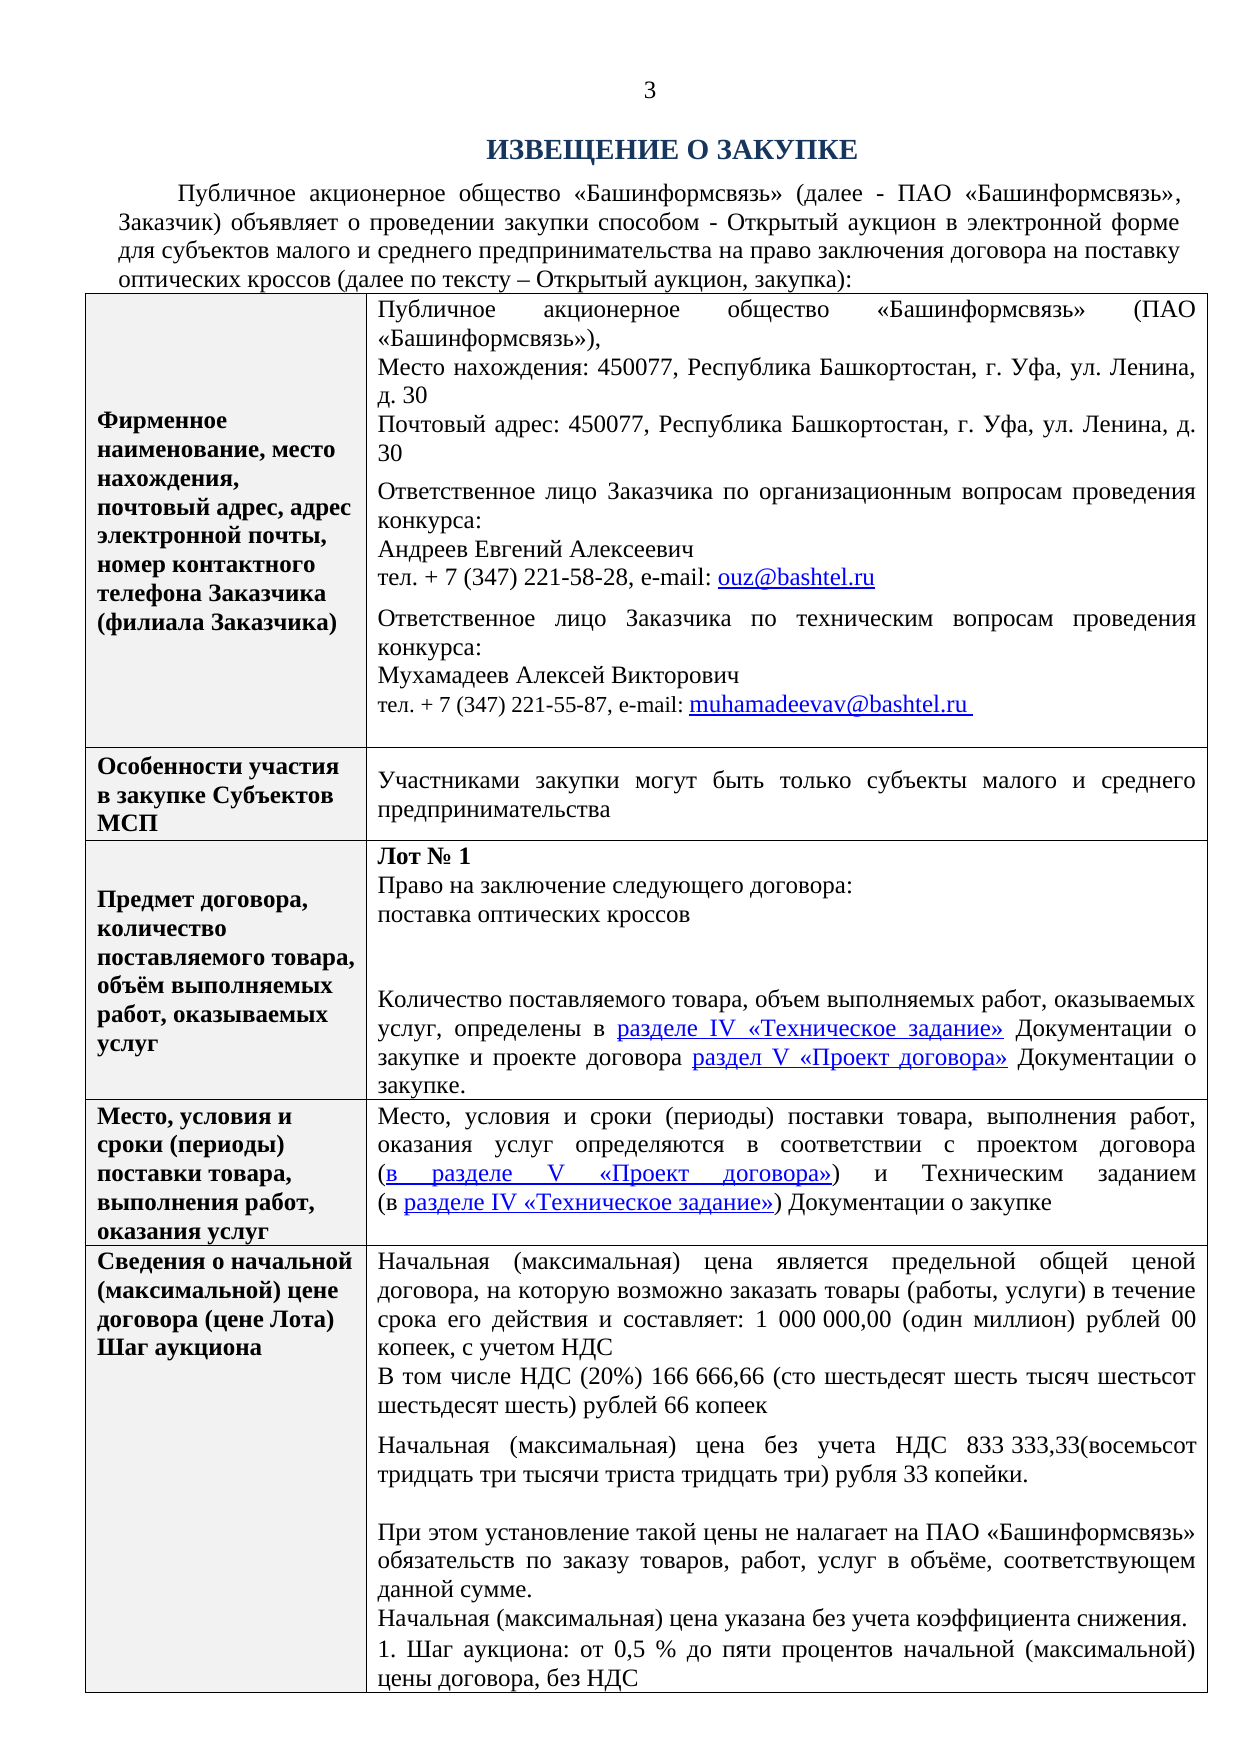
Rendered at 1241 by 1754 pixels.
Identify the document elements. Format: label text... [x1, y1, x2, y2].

table_cell Место, условия и сроки (периоды) поставки товара, выполнения работ, оказания услуг [86, 1100, 366, 1245]
text Публичное акционерное общество «Башинформсвязь» (далее - ПАО «Башинформсвязь», Заказчик) объявляет о проведении закупки способом - Открытый аукцион в электронной форме для субъектов малого и среднего предпринимательства на право заключения договора на поставку оптических кроссов (далее по тексту – Открытый аукцион, закупка): [118, 178, 1181, 293]
table_header Фирменное наименование, место нахождения, почтовый адрес, адрес электронной почты, номер контактного телефона Заказчика (филиала Заказчика) [86, 294, 366, 747]
table_cell Место, условия и сроки (периоды) поставки товара, выполнения работ, оказания услуг определяются в соответствии с проектом договора (в разделе V «Проект договора») и Техническим заданием (в разделе IV «Техническое задание») Документации о закупке [367, 1100, 1207, 1245]
table_cell Особенности участия в закупке Субъектов МСП [86, 748, 366, 840]
table_cell Предмет договора, количество поставляемого товара, объём выполняемых работ, оказываемых услуг [86, 841, 366, 1099]
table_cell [86, 1246, 366, 1692]
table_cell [367, 1246, 1207, 1692]
table_cell Участниками закупки могут быть только субъекты малого и среднего предпринимательства [367, 748, 1207, 840]
table_cell Лот № 1 Право на заключение следующего договора: поставка оптических кроссов Количество поставляемого товара, объем выполняемых работ, оказываемых услуг, определены в разделе IV «Техническое задание» Документации о закупке и проекте договора раздел V «Проект договора» Документации о закупке. [367, 841, 1207, 1099]
table_header Публичное акционерное общество «Башинформсвязь» (ПАО «Башинформсвязь»), Место нахождения: 450077, Республика Башкортостан, г. Уфа, ул. Ленина, д. 30 Почтовый адрес: 450077, Республика Башкортостан, г. Уфа, ул. Ленина, д. 30 Ответственное лицо Заказчика по организационным вопросам проведения конкурса: Андреев Евгений Алексеевич тел. + 7 (347) 221-58-28, e-mail: ouz@bashtel.ru Ответственное лицо Заказчика по техническим вопросам проведения конкурса: Мухамадеев Алексей Викторович тел. + 7 (347) 221-55-87, e-mail: muhamadeevav@bashtel.ru [367, 294, 1207, 747]
text ИЗВЕЩЕНИЕ О ЗАКУПКЕ [163, 132, 1181, 166]
